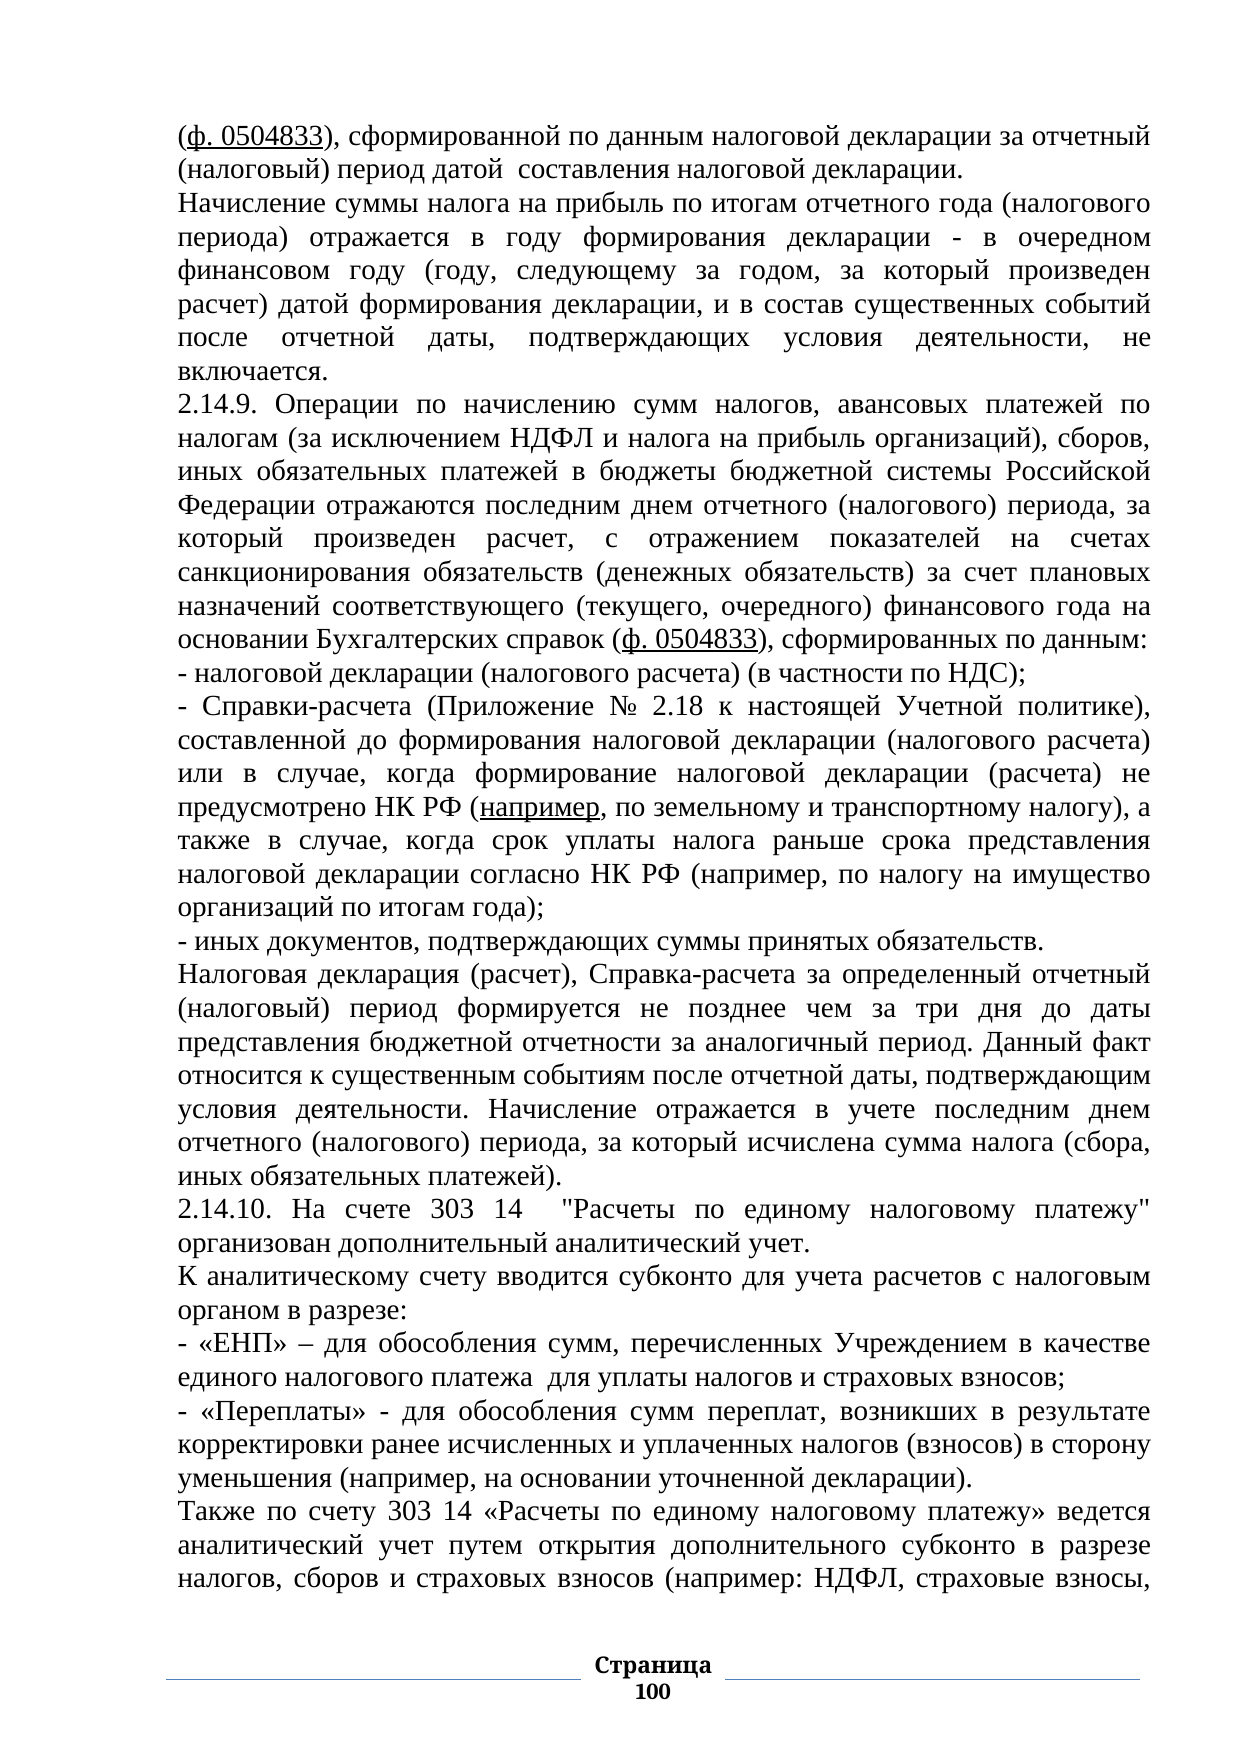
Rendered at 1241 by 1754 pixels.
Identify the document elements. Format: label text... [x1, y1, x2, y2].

text - Справки-расчета (Приложение № 2.18 к настоящей Учетной политике), составленной до формирования налоговой декларации (налогового расчета) или в случае, когда формирование налоговой декларации (расчета) не предусмотрено НК РФ (например, по земельному и транспортному налогу), а также в случае, когда срок уплаты налога раньше срока представления налоговой декларации согласно НК РФ (например, по налогу на имущество организаций по итогам года); [177, 688, 1152, 923]
text Налоговая декларация (расчет), Справка-расчета за определенный отчетный (налоговый) период формируется не позднее чем за три дня до даты представления бюджетной отчетности за аналогичный период. Данный факт относится к существенным событиям после отчетной даты, подтверждающим условия деятельности. Начисление отражается в учете последним днем отчетного (налогового) периода, за который исчислена сумма налога (сбора, иных обязательных платежей). [177, 957, 1152, 1191]
text 2.14.9. Операции по начислению сумм налогов, авансовых платежей по налогам (за исключением НДФЛ и налога на прибыль организаций), сборов, иных обязательных платежей в бюджеты бюджетной системы Российской Федерации отражаются последним днем отчетного (налогового) периода, за который произведен расчет, с отражением показателей на счетах санкционирования обязательств (денежных обязательств) за счет плановых назначений соответствующего (текущего, очередного) финансового года на основании Бухгалтерских справок (ф. 0504833), сформированных по данным: [177, 386, 1152, 655]
text 2.14.10. На счете 303 14 "Расчеты по единому налоговому платежу" организован дополнительный аналитический учет. [177, 1191, 1152, 1258]
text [177, 1493, 1152, 1594]
text - иных документов, подтверждающих суммы принятых обязательств. [177, 923, 1152, 957]
text Начисление суммы налога на прибыль по итогам отчетного года (налогового периода) отражается в году формирования декларации - в очередном финансовом году (году, следующему за годом, за который произведен расчет) датой формирования декларации, и в состав существенных событий после отчетной даты, подтверждающих условия деятельности, не включается. [177, 185, 1152, 386]
text - «ЕНП» – для обособления сумм, перечисленных Учреждением в качестве единого налогового платежа для уплаты налогов и страховых взносов; [177, 1326, 1152, 1393]
text К аналитическому счету вводится субконто для учета расчетов с налоговым органом в разрезе: [177, 1258, 1152, 1326]
text - «Переплаты» - для обособления сумм переплат, возникших в результате корректировки ранее исчисленных и уплаченных налогов (взносов) в сторону уменьшения (например, на основании уточненной декларации). [177, 1393, 1152, 1493]
text - налоговой декларации (налогового расчета) (в частности по НДС); [177, 655, 1152, 688]
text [177, 118, 1152, 185]
